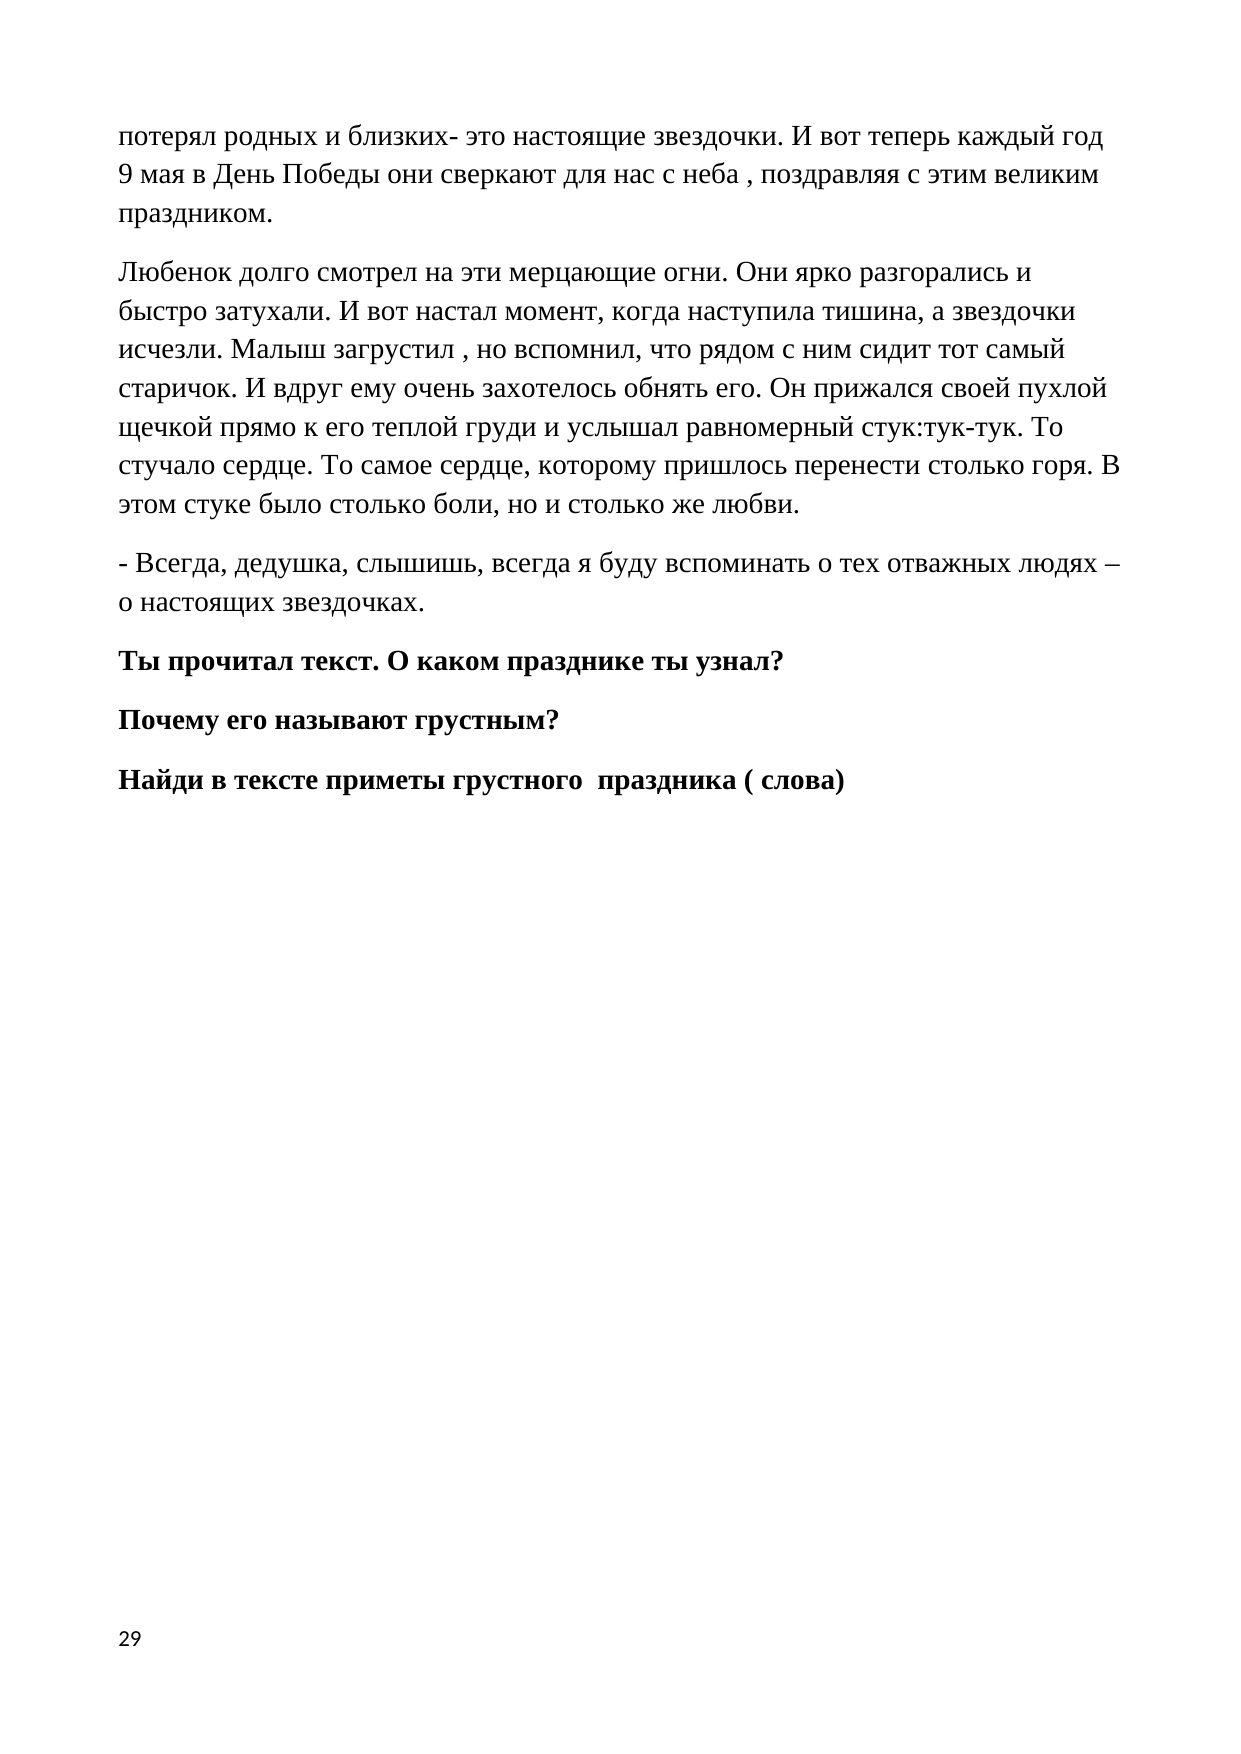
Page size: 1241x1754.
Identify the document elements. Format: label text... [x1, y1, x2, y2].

text Почему его называют грустным? [118, 702, 1122, 736]
text Найди в тексте приметы грустного праздника ( слова) [118, 762, 1122, 795]
text Ты прочитал текст. О каком празднике ты узнал? [118, 643, 1122, 677]
text Любенок долго смотрел на эти мерцающие огни. Они ярко разгорались и быстро затухали. И вот настал момент, когда наступила тишина, а звездочки исчезли. Малыш загрустил , но вспомнил, что рядом с ним сидит тот самый старичок. И вдруг ему очень захотелось обнять его. Он прижался своей пухлой щечкой прямо к его теплой груди и услышал равномерный стук:тук-тук. То стучало сердце. То самое сердце, которому пришлось перенести столько горя. В этом стуке было столько боли, но и столько же любви. [118, 254, 1122, 519]
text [118, 118, 1122, 229]
text - Всегда, дедушка, слышишь, всегда я буду вспоминать о тех отважных людях – о настоящих звездочках. [118, 545, 1122, 617]
